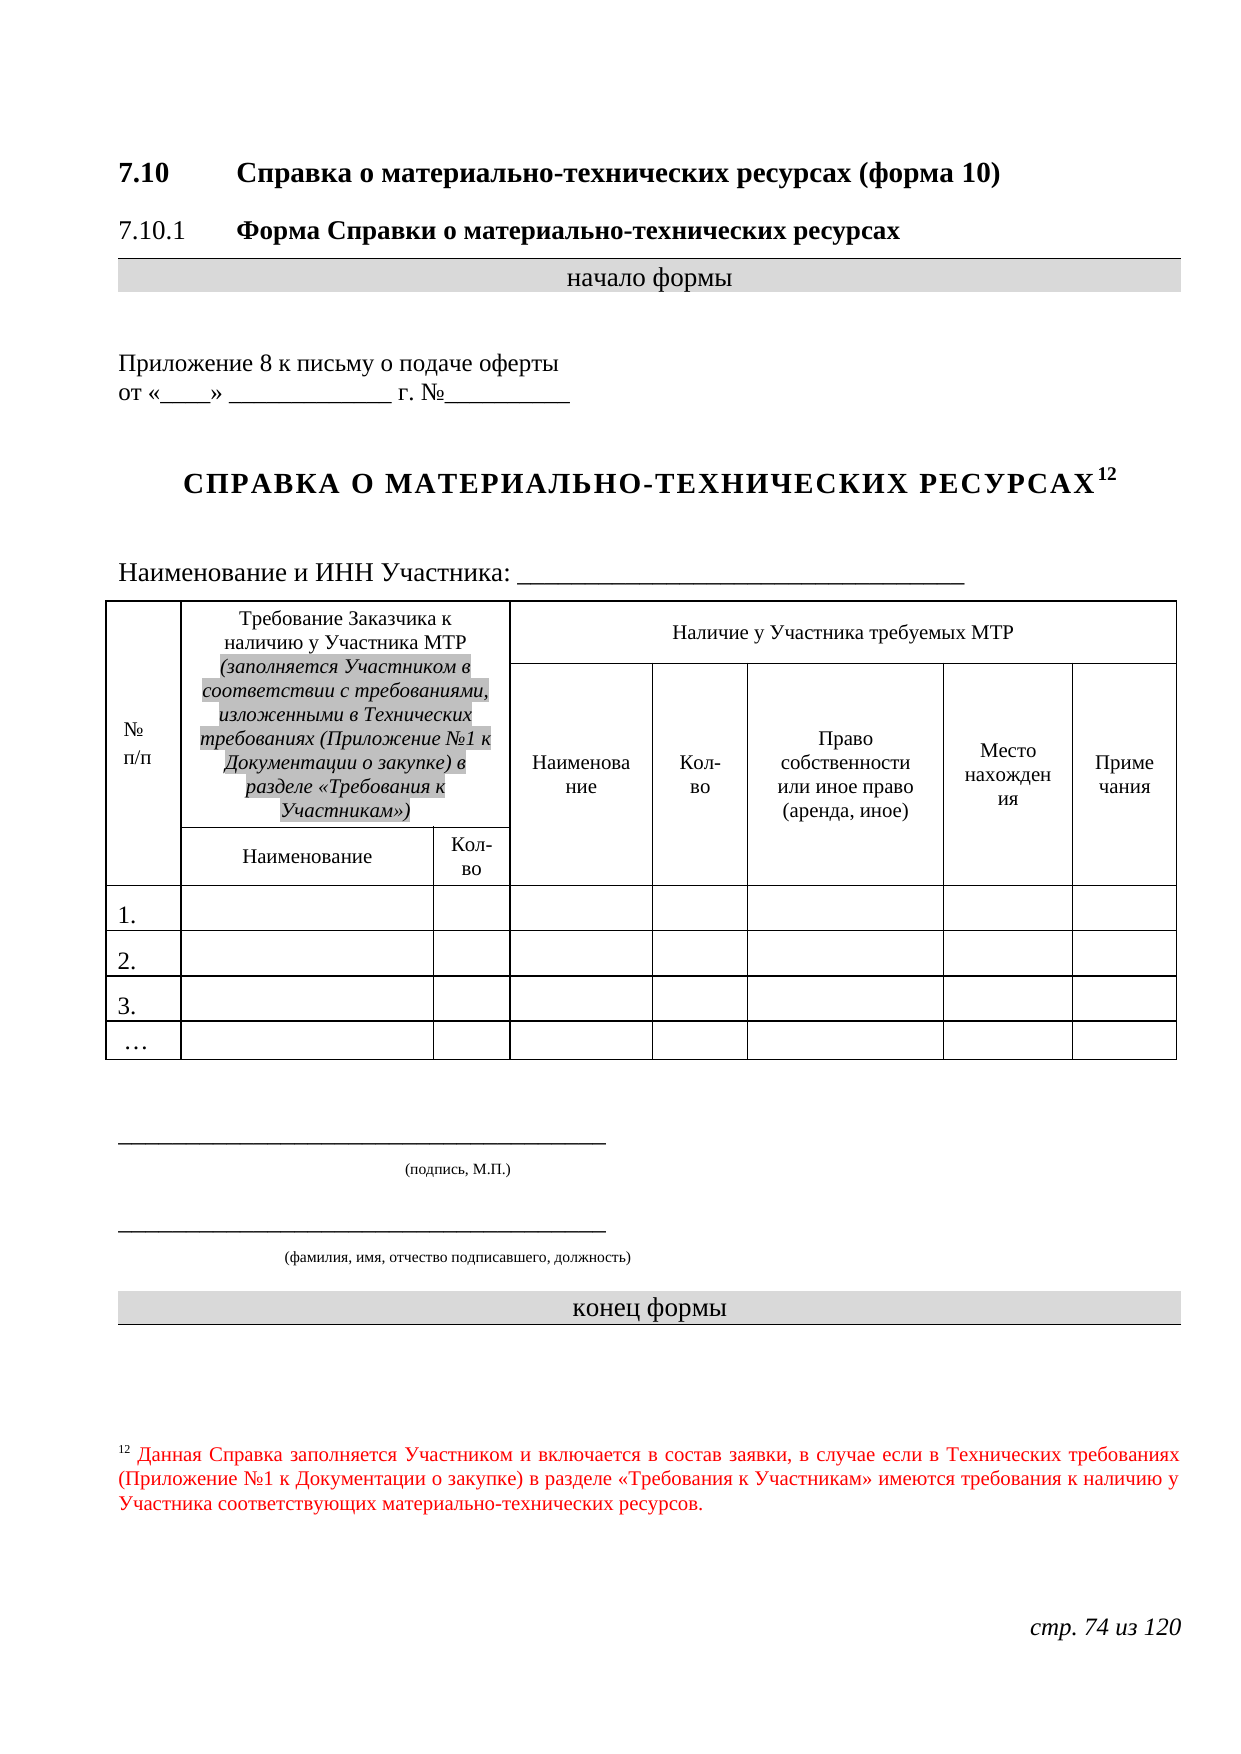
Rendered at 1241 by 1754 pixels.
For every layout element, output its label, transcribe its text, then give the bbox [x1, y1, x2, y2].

table_cell [653, 886, 747, 930]
table_cell [748, 1022, 943, 1059]
table_cell [1073, 931, 1176, 975]
table_cell [1073, 886, 1176, 930]
table_cell [511, 977, 652, 1020]
table_cell [944, 1022, 1072, 1059]
table_cell [107, 886, 180, 930]
table_cell [653, 931, 747, 975]
table_cell [107, 977, 180, 1020]
table_cell Кол-во [653, 664, 747, 884]
table_cell [1073, 977, 1176, 1020]
table_cell [1073, 1022, 1176, 1059]
table_cell [748, 931, 943, 975]
table_cell [434, 1022, 509, 1059]
text ____________________________________ [118, 1116, 1181, 1148]
text (подпись, М.П.) [118, 1160, 797, 1191]
text конец формы [118, 1291, 1181, 1324]
table_cell Кол-во [434, 828, 509, 884]
table_cell [182, 886, 433, 930]
table_cell Наименование [511, 664, 652, 884]
table_cell [182, 977, 433, 1020]
text начало формы [118, 259, 1181, 292]
table_cell [107, 931, 180, 975]
text Наименование и ИНН Участника: _________________________________ [118, 556, 1181, 587]
table_cell [182, 1022, 433, 1059]
table_cell [511, 886, 652, 930]
table_cell [653, 1022, 747, 1059]
table_header Наличие у Участника требуемых МТР [511, 602, 1176, 663]
table_header Требование Заказчика к наличию у Участника МТР (заполняется Участником в соответствии с требованиями, изложенными в Технических требованиях (Приложение №1 к Документации о закупке) в разделе «Требования к Участникам») [182, 602, 509, 826]
table_cell [434, 886, 509, 930]
subtitle Справка о материально-технических ресурсах (форма 10) [118, 156, 1181, 189]
table_header № п/п [107, 602, 180, 884]
table_cell [748, 977, 943, 1020]
table_cell [944, 886, 1072, 930]
table_cell Наименование [182, 828, 433, 884]
table_cell [653, 977, 747, 1020]
table_cell [944, 977, 1072, 1020]
table_cell [182, 931, 433, 975]
text Справка о материально-технических ресурсах [118, 462, 1181, 500]
text Форма Справки о материально-технических ресурсах [118, 214, 1181, 245]
table_cell Право собственности или иное право (аренда, иное) [748, 664, 943, 884]
table_cell [511, 931, 652, 975]
text ____________________________________ [118, 1204, 1181, 1235]
table_cell [944, 931, 1072, 975]
table_cell [511, 1022, 652, 1059]
table_cell … [107, 1022, 180, 1059]
table_cell [434, 977, 509, 1020]
table_cell Место нахождения [944, 664, 1072, 884]
text Приложение 8 к письму о подаче оферты от «____» _____________ г. №__________ [118, 348, 1181, 406]
table_cell [748, 886, 943, 930]
table_cell Примечания [1073, 664, 1176, 884]
table_cell [434, 931, 509, 975]
text (фамилия, имя, отчество подписавшего, должность) [118, 1247, 797, 1278]
